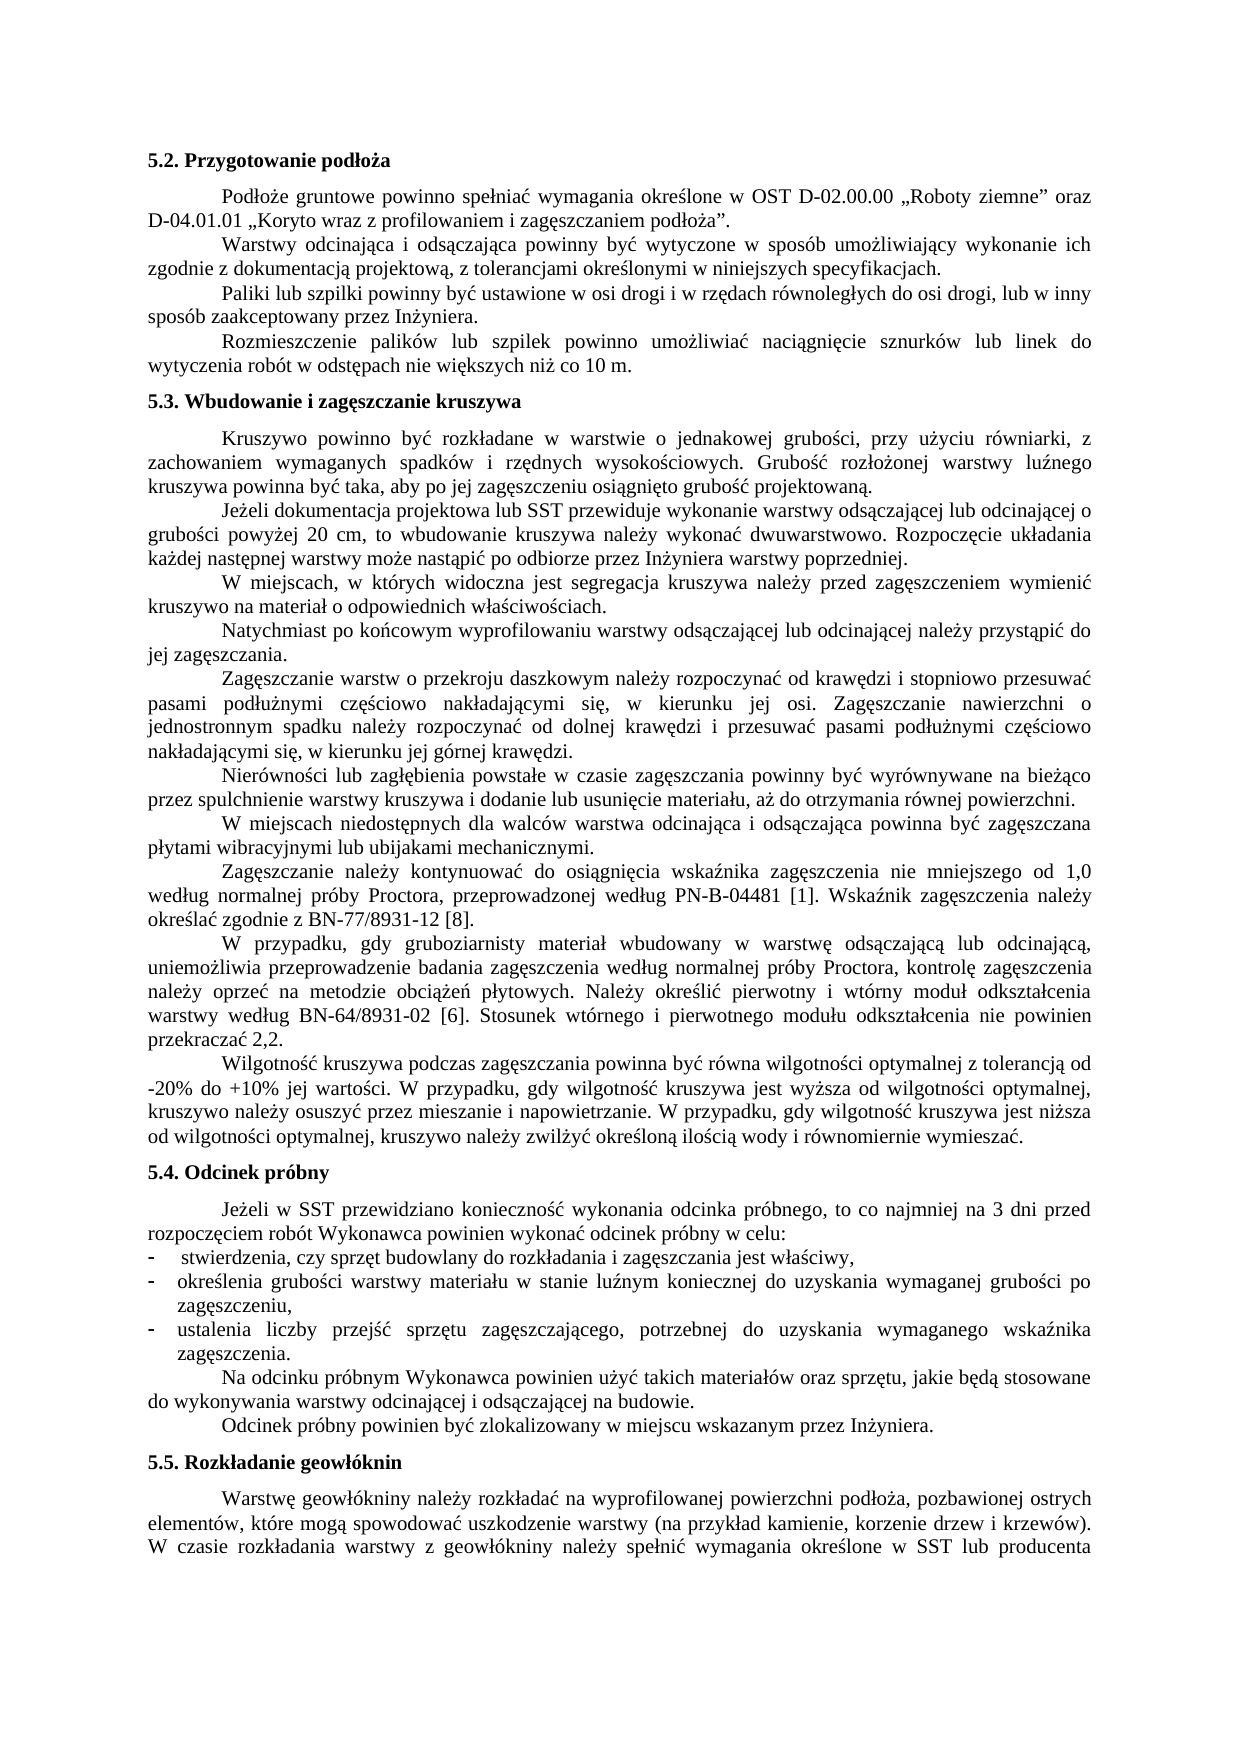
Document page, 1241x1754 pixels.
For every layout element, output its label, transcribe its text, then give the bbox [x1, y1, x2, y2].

text Warstwy odcinająca i odsączająca powinny być wytyczone w sposób umożliwiający wykonanie ich zgodnie z dokumentacją projektową, z tolerancjami określonymi w niniejszych specyfikacjach. [148, 232, 1093, 280]
text Rozmieszczenie palików lub szpilek powinno umożliwiać naciągnięcie sznurków lub linek do wytyczenia robót w odstępach nie większych niż co 10 m. [148, 328, 1093, 377]
text 5.4. Odcinek próbny [148, 1160, 1093, 1184]
text Na odcinku próbnym Wykonawca powinien użyć takich materiałów oraz sprzętu, jakie będą stosowane do wykonywania warstwy odcinającej i odsączającej na budowie. [148, 1365, 1093, 1413]
list ustalenia liczby przejść sprzętu zagęszczającego, potrzebnej do uzyskania wymaganego wskaźnika zagęszczenia. [148, 1317, 1093, 1365]
text W przypadku, gdy gruboziarnisty materiał wbudowany w warstwę odsączającą lub odcinającą, uniemożliwia przeprowadzenie badania zagęszczenia według normalnej próby Proctora, kontrolę zagęszczenia należy oprzeć na metodzie obciążeń płytowych. Należy określić pierwotny i wtórny moduł odkształcenia warstwy według BN-64/8931-02 [6]. Stosunek wtórnego i pierwotnego modułu odkształcenia nie powinien przekraczać 2,2. [148, 931, 1093, 1051]
text W miejscach niedostępnych dla walców warstwa odcinająca i odsączająca powinna być zagęszczana płytami wibracyjnymi lub ubijakami mechanicznymi. [148, 811, 1093, 859]
text Natychmiast po końcowym wyprofilowaniu warstwy odsączającej lub odcinającej należy przystąpić do jej zagęszczania. [148, 618, 1093, 666]
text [148, 1486, 1093, 1558]
text Wilgotność kruszywa podczas zagęszczania powinna być równa wilgotności optymalnej z tolerancją od -20% do +10% jej wartości. W przypadku, gdy wilgotność kruszywa jest wyższa od wilgotności optymalnej, kruszywo należy osuszyć przez mieszanie i napowietrzanie. W przypadku, gdy wilgotność kruszywa jest niższa od wilgotności optymalnej, kruszywo należy zwilżyć określoną ilością wody i równomiernie wymieszać. [148, 1051, 1093, 1148]
text 5.5. Rozkładanie geowłóknin [148, 1450, 1093, 1474]
text Odcinek próbny powinien być zlokalizowany w miejscu wskazanym przez Inżyniera. [148, 1413, 1093, 1437]
text Nierówności lub zagłębienia powstałe w czasie zagęszczania powinny być wyrównywane na bieżąco przez spulchnienie warstwy kruszywa i dodanie lub usunięcie materiału, aż do otrzymania równej powierzchni. [148, 763, 1093, 811]
text 5.2. Przygotowanie podłoża [148, 148, 1093, 172]
text Zagęszczanie warstw o przekroju daszkowym należy rozpoczynać od krawędzi i stopniowo przesuwać pasami podłużnymi częściowo nakładającymi się, w kierunku jej osi. Zagęszczanie nawierzchni o jednostronnym spadku należy rozpoczynać od dolnej krawędzi i przesuwać pasami podłużnymi częściowo nakładającymi się, w kierunku jej górnej krawędzi. [148, 666, 1093, 763]
text Jeżeli w SST przewidziano konieczność wykonania odcinka próbnego, to co najmniej na 3 dni przed rozpoczęciem robót Wykonawca powinien wykonać odcinek próbny w celu: [148, 1197, 1093, 1245]
text 5.3. Wbudowanie i zagęszczanie kruszywa [148, 389, 1093, 413]
text Jeżeli dokumentacja projektowa lub SST przewiduje wykonanie warstwy odsączającej lub odcinającej o grubości powyżej 20 cm, to wbudowanie kruszywa należy wykonać dwuwarstwowo. Rozpoczęcie układania każdej następnej warstwy może nastąpić po odbiorze przez Inżyniera warstwy poprzedniej. [148, 498, 1093, 570]
list określenia grubości warstwy materiału w stanie luźnym koniecznej do uzyskania wymaganej grubości po zagęszczeniu, [148, 1269, 1093, 1317]
list stwierdzenia, czy sprzęt budowlany do rozkładania i zagęszczania jest właściwy, [148, 1245, 1093, 1269]
text Paliki lub szpilki powinny być ustawione w osi drogi i w rzędach równoległych do osi drogi, lub w inny sposób zaakceptowany przez Inżyniera. [148, 280, 1093, 328]
text Podłoże gruntowe powinno spełniać wymagania określone w OST D-02.00.00 „Roboty ziemne” oraz D-04.01.01 „Koryto wraz z profilowaniem i zagęszczaniem podłoża”. [148, 184, 1093, 232]
text Zagęszczanie należy kontynuować do osiągnięcia wskaźnika zagęszczenia nie mniejszego od 1,0 według normalnej próby Proctora, przeprowadzonej według PN-B-04481 [1]. Wskaźnik zagęszczenia należy określać zgodnie z BN-77/8931-12 [8]. [148, 859, 1093, 931]
text Kruszywo powinno być rozkładane w warstwie o jednakowej grubości, przy użyciu równiarki, z zachowaniem wymaganych spadków i rzędnych wysokościowych. Grubość rozłożonej warstwy luźnego kruszywa powinna być taka, aby po jej zagęszczeniu osiągnięto grubość projektowaną. [148, 426, 1093, 498]
text W miejscach, w których widoczna jest segregacja kruszywa należy przed zagęszczeniem wymienić kruszywo na materiał o odpowiednich właściwościach. [148, 570, 1093, 618]
